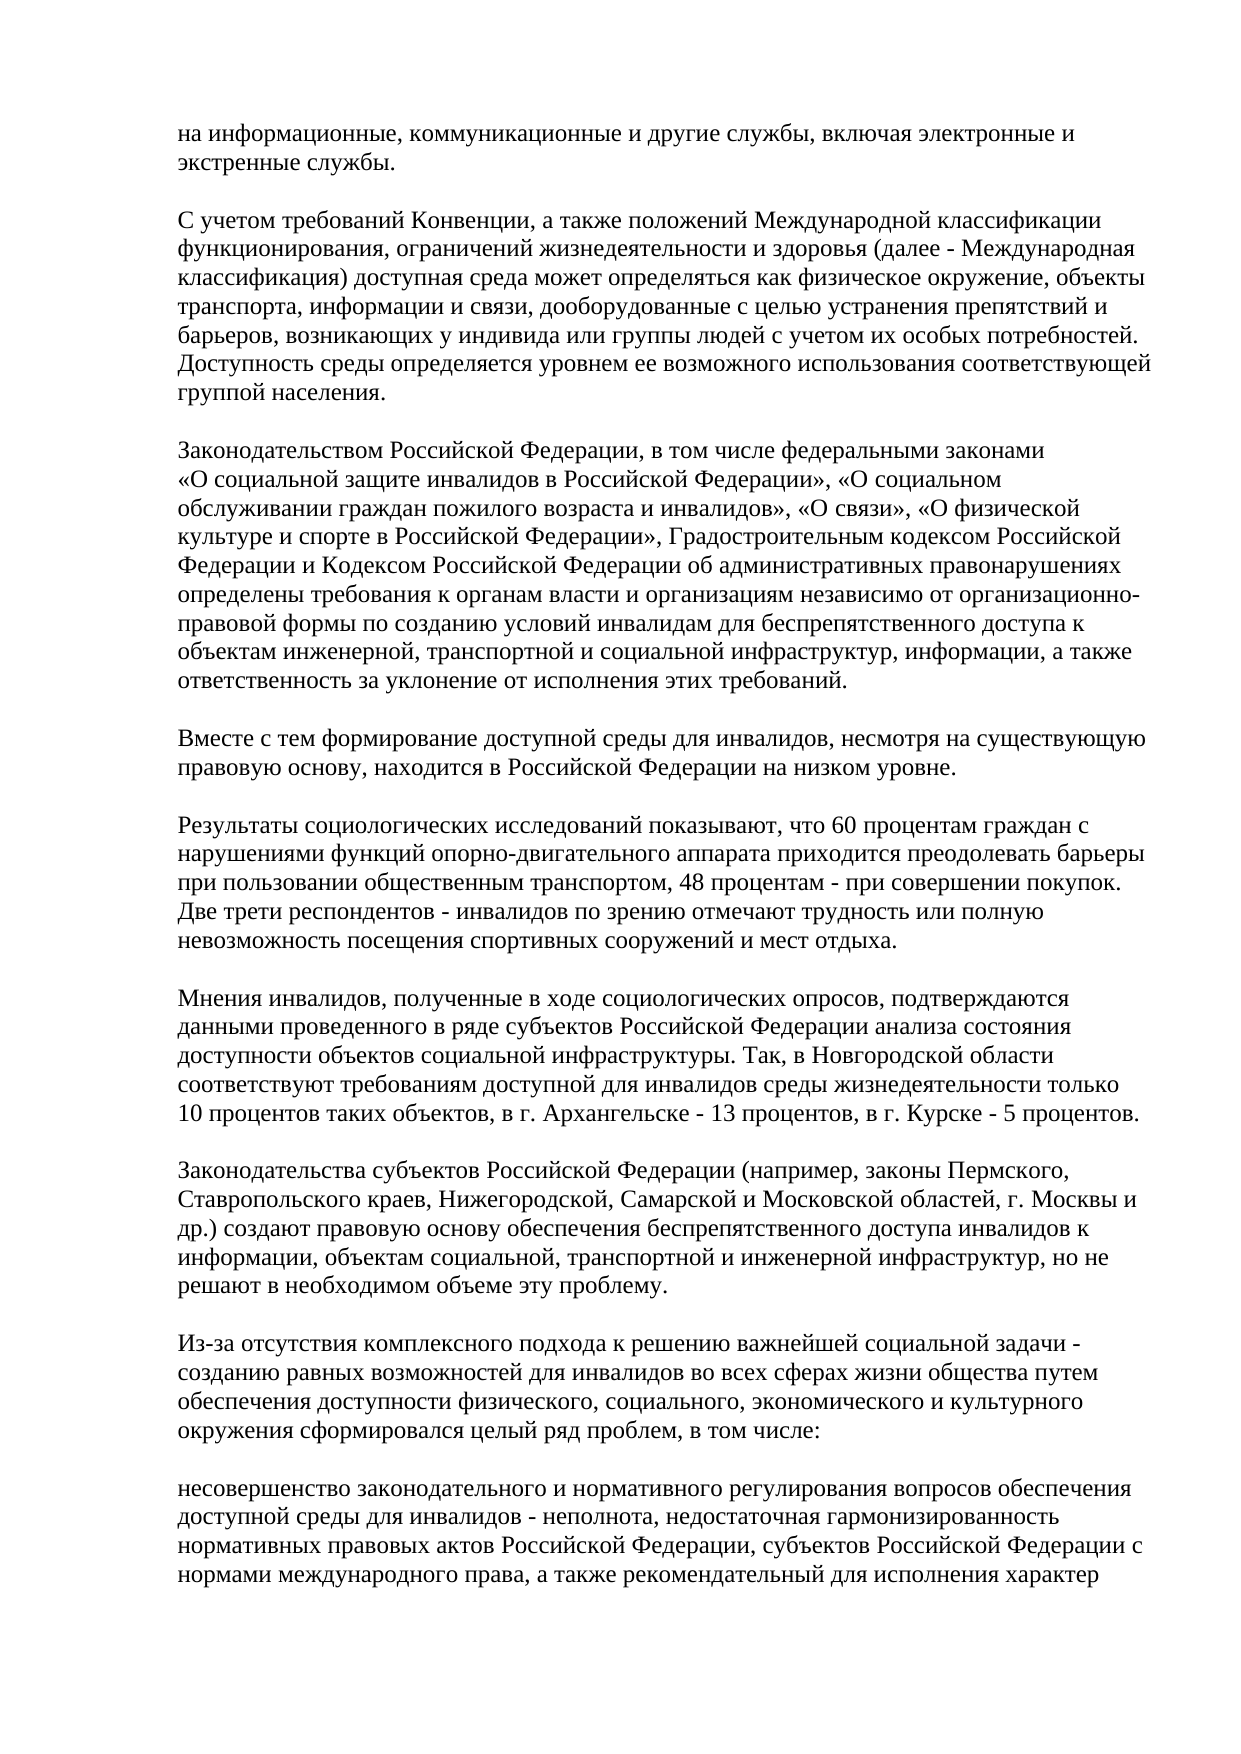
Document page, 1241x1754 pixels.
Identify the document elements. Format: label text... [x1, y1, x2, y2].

text на информационные, коммуникационные и другие службы, включая электронные и экстренные службы. [177, 118, 1152, 176]
text Мнения инвалидов, полученные в ходе социологических опросов, подтверждаются данными проведенного в ряде субъектов Российской Федерации анализа состояния доступности объектов социальной инфраструктуры. Так, в Новгородской области соответствуют требованиям доступной для инвалидов среды жизнедеятельности только 10 процентов таких объектов, в г. Архангельске - 13 процентов, в г. Курске - 5 процентов. [177, 983, 1152, 1126]
text Законодательства субъектов Российской Федерации (например, законы Пермского, Ставропольского краев, Нижегородской, Самарской и Московской областей, г. Москвы и др.) создают правовую основу обеспечения беспрепятственного доступа инвалидов к информации, объектам социальной, транспортной и инженерной инфраструктур, но не решают в необходимом объеме эту проблему. [177, 1156, 1152, 1299]
text Законодательством Российской Федерации, в том числе федеральными законами «О социальной защите инвалидов в Российской Федерации», «О социальном обслуживании граждан пожилого возраста и инвалидов», «О связи», «О физической культуре и спорте в Российской Федерации», Градостроительным кодексом Российской Федерации и Кодексом Российской Федерации об административных правонарушениях определены требования к органам власти и организациям независимо от организационно-правовой формы по созданию условий инвалидам для беспрепятственного доступа к объектам инженерной, транспортной и социальной инфраструктур, информации, а также ответственность за уклонение от исполнения этих требований. [177, 435, 1152, 694]
text Вместе с тем формирование доступной среды для инвалидов, несмотря на существующую правовую основу, находится в Российской Федерации на низком уровне. [177, 723, 1152, 781]
text Из-за отсутствия комплексного подхода к решению важнейшей социальной задачи - созданию равных возможностей для инвалидов во всех сферах жизни общества путем обеспечения доступности физического, социального, экономического и культурного окружения сформировался целый ряд проблем, в том числе: [177, 1328, 1152, 1443]
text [177, 1473, 1152, 1588]
text Результаты социологических исследований показывают, что 60 процентам граждан с нарушениями функций опорно-двигательного аппарата приходится преодолевать барьеры при пользовании общественным транспортом, 48 процентам - при совершении покупок. Две трети респондентов - инвалидов по зрению отмечают трудность или полную невозможность посещения спортивных сооружений и мест отдыха. [177, 810, 1152, 953]
text С учетом требований Конвенции, а также положений Международной классификации функционирования, ограничений жизнедеятельности и здоровья (далее - Международная классификация) доступная среда может определяться как физическое окружение, объекты транспорта, информации и связи, дооборудованные с целью устранения препятствий и барьеров, возникающих у индивида или группы людей с учетом их особых потребностей. Доступность среды определяется уровнем ее возможного использования соответствующей группой населения. [177, 205, 1152, 406]
